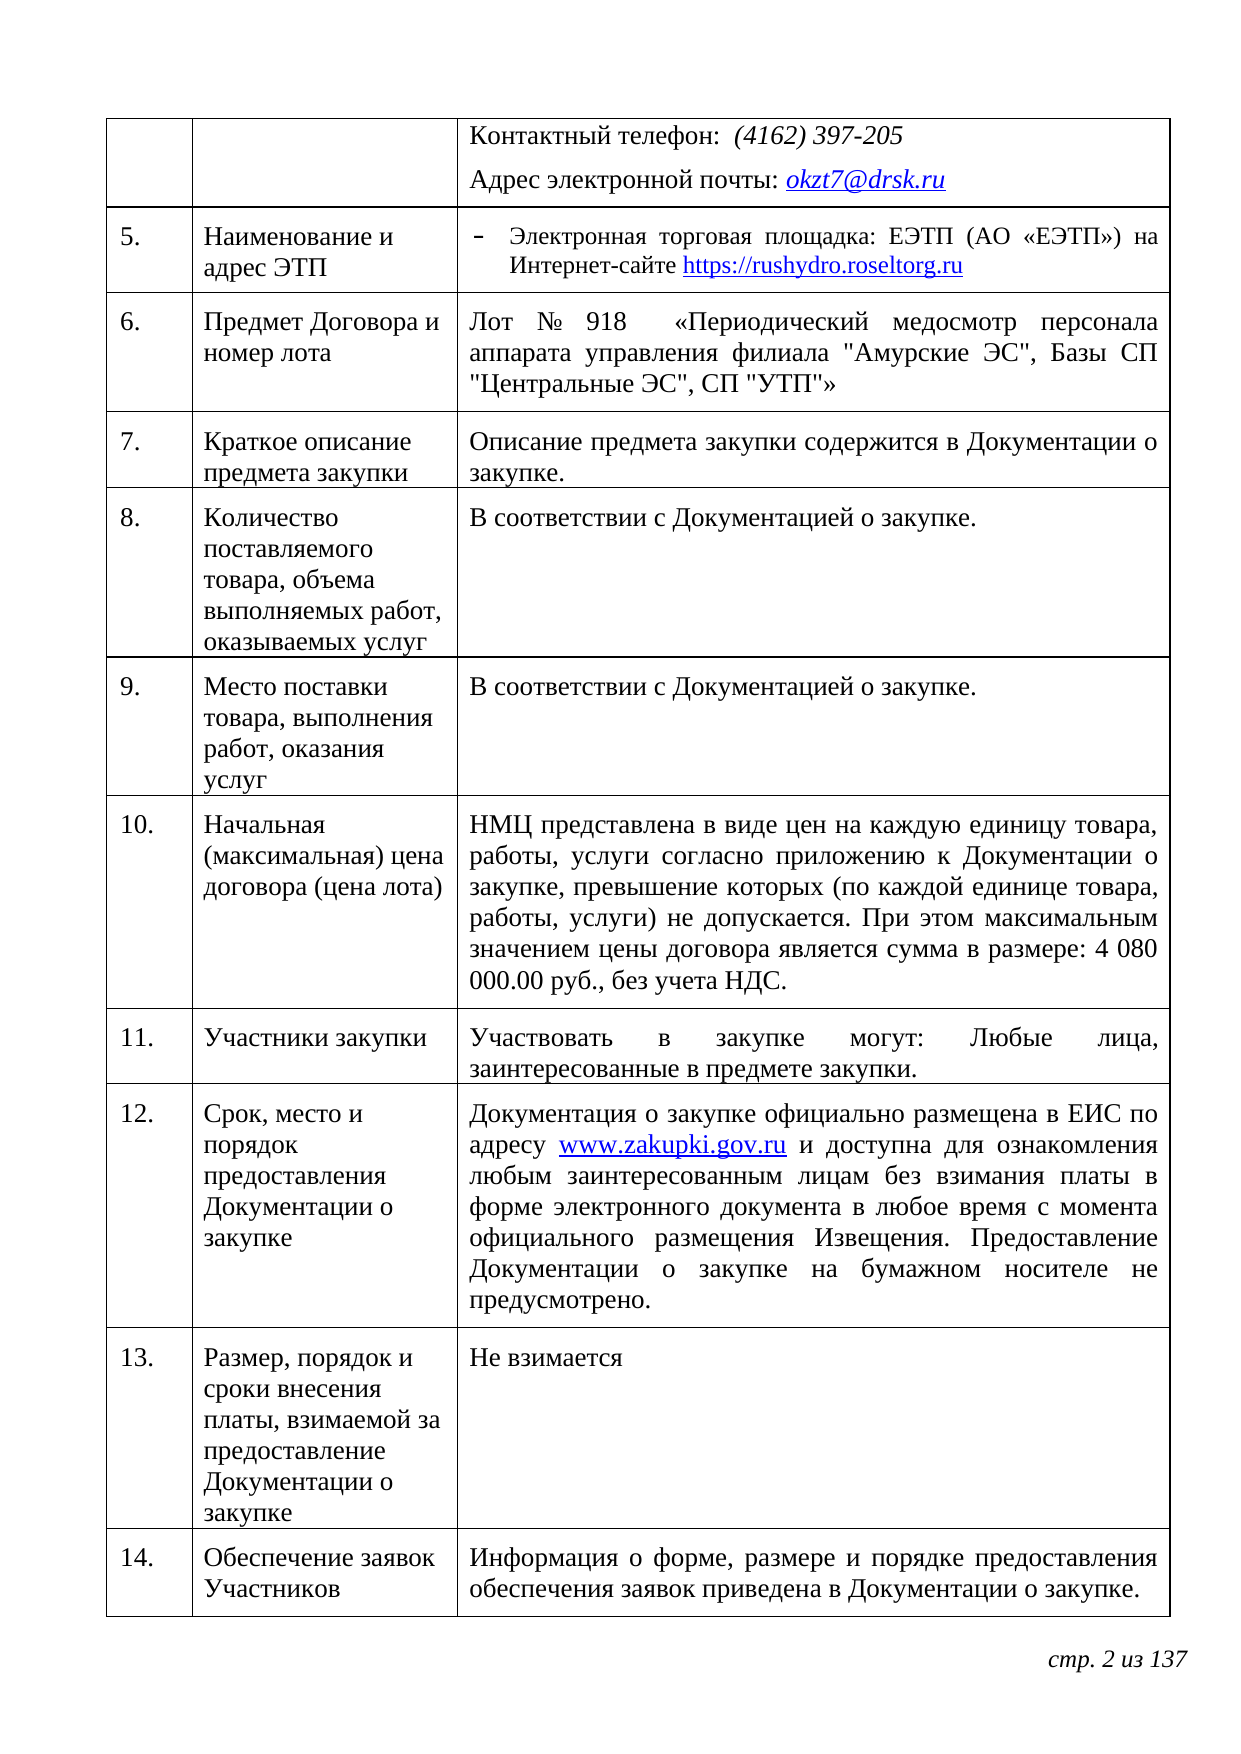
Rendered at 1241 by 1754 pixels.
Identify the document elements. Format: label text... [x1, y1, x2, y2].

table_cell [107, 293, 192, 411]
table_cell Количество поставляемого товара, объема выполняемых работ, оказываемых услуг [193, 488, 457, 656]
table_cell [107, 208, 192, 292]
table_cell Краткое описание предмета закупки [193, 412, 457, 487]
table_cell Срок, место и порядок предоставления Документации о закупке [193, 1084, 457, 1327]
table_cell [107, 1009, 192, 1083]
table_cell [107, 119, 192, 206]
table_cell НМЦ представлена в виде цен на каждую единицу товара, работы, услуги согласно приложению к Документации о закупке, превышение которых (по каждой единице товара, работы, услуги) не допускается. При этом максимальным значением цены договора является сумма в размере: 4 080 000.00 руб., без учета НДС. [458, 796, 1169, 1007]
table_cell В соответствии с Документацией о закупке. [458, 488, 1169, 656]
table_cell [107, 1084, 192, 1327]
table_cell Предмет Договора и номер лота [193, 293, 457, 411]
table_cell Лот № 918 «Периодический медосмотр персонала аппарата управления филиала "Амурские ЭС", Базы СП "Центральные ЭС", СП "УТП"» [458, 293, 1169, 411]
table_cell В соответствии с Документацией о закупке. [458, 658, 1169, 794]
table_cell Наименование и адрес ЭТП [193, 208, 457, 292]
table_cell [107, 1529, 192, 1616]
table_cell [107, 412, 192, 487]
table_cell Документация о закупке официально размещена в ЕИС по адресу www.zakupki.gov.ru и доступна для ознакомления любым заинтересованным лицам без взимания платы в форме электронного документа в любое время с момента официального размещения Извещения. Предоставление Документации о закупке на бумажном носителе не предусмотрено. [458, 1084, 1169, 1327]
table_cell [107, 488, 192, 656]
table_cell Электронная торговая площадка: ЕЭТП (АО «ЕЭТП») на Интернет-сайте https://rushydro.roseltorg.ru [458, 208, 1169, 292]
table_cell Размер, порядок и сроки внесения платы, взимаемой за предоставление Документации о закупке [193, 1328, 457, 1528]
table_cell Место поставки товара, выполнения работ, оказания услуг [193, 658, 457, 794]
table_cell [107, 796, 192, 1007]
table_cell Описание предмета закупки содержится в Документации о закупке. [458, 412, 1169, 487]
table_cell Информация о форме, размере и порядке предоставления обеспечения заявок приведена в Документации о закупке. [458, 1529, 1169, 1616]
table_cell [193, 119, 457, 206]
table_cell [107, 1328, 192, 1528]
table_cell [458, 119, 1169, 206]
table_cell [107, 658, 192, 794]
table_cell Не взимается [458, 1328, 1169, 1528]
table_cell Участники закупки [193, 1009, 457, 1083]
table_cell Участвовать в закупке могут: Любые лица, заинтересованные в предмете закупки. [458, 1009, 1169, 1083]
table_cell Обеспечение заявок Участников [193, 1529, 457, 1616]
table_cell Начальная (максимальная) цена договора (цена лота) [193, 796, 457, 1007]
